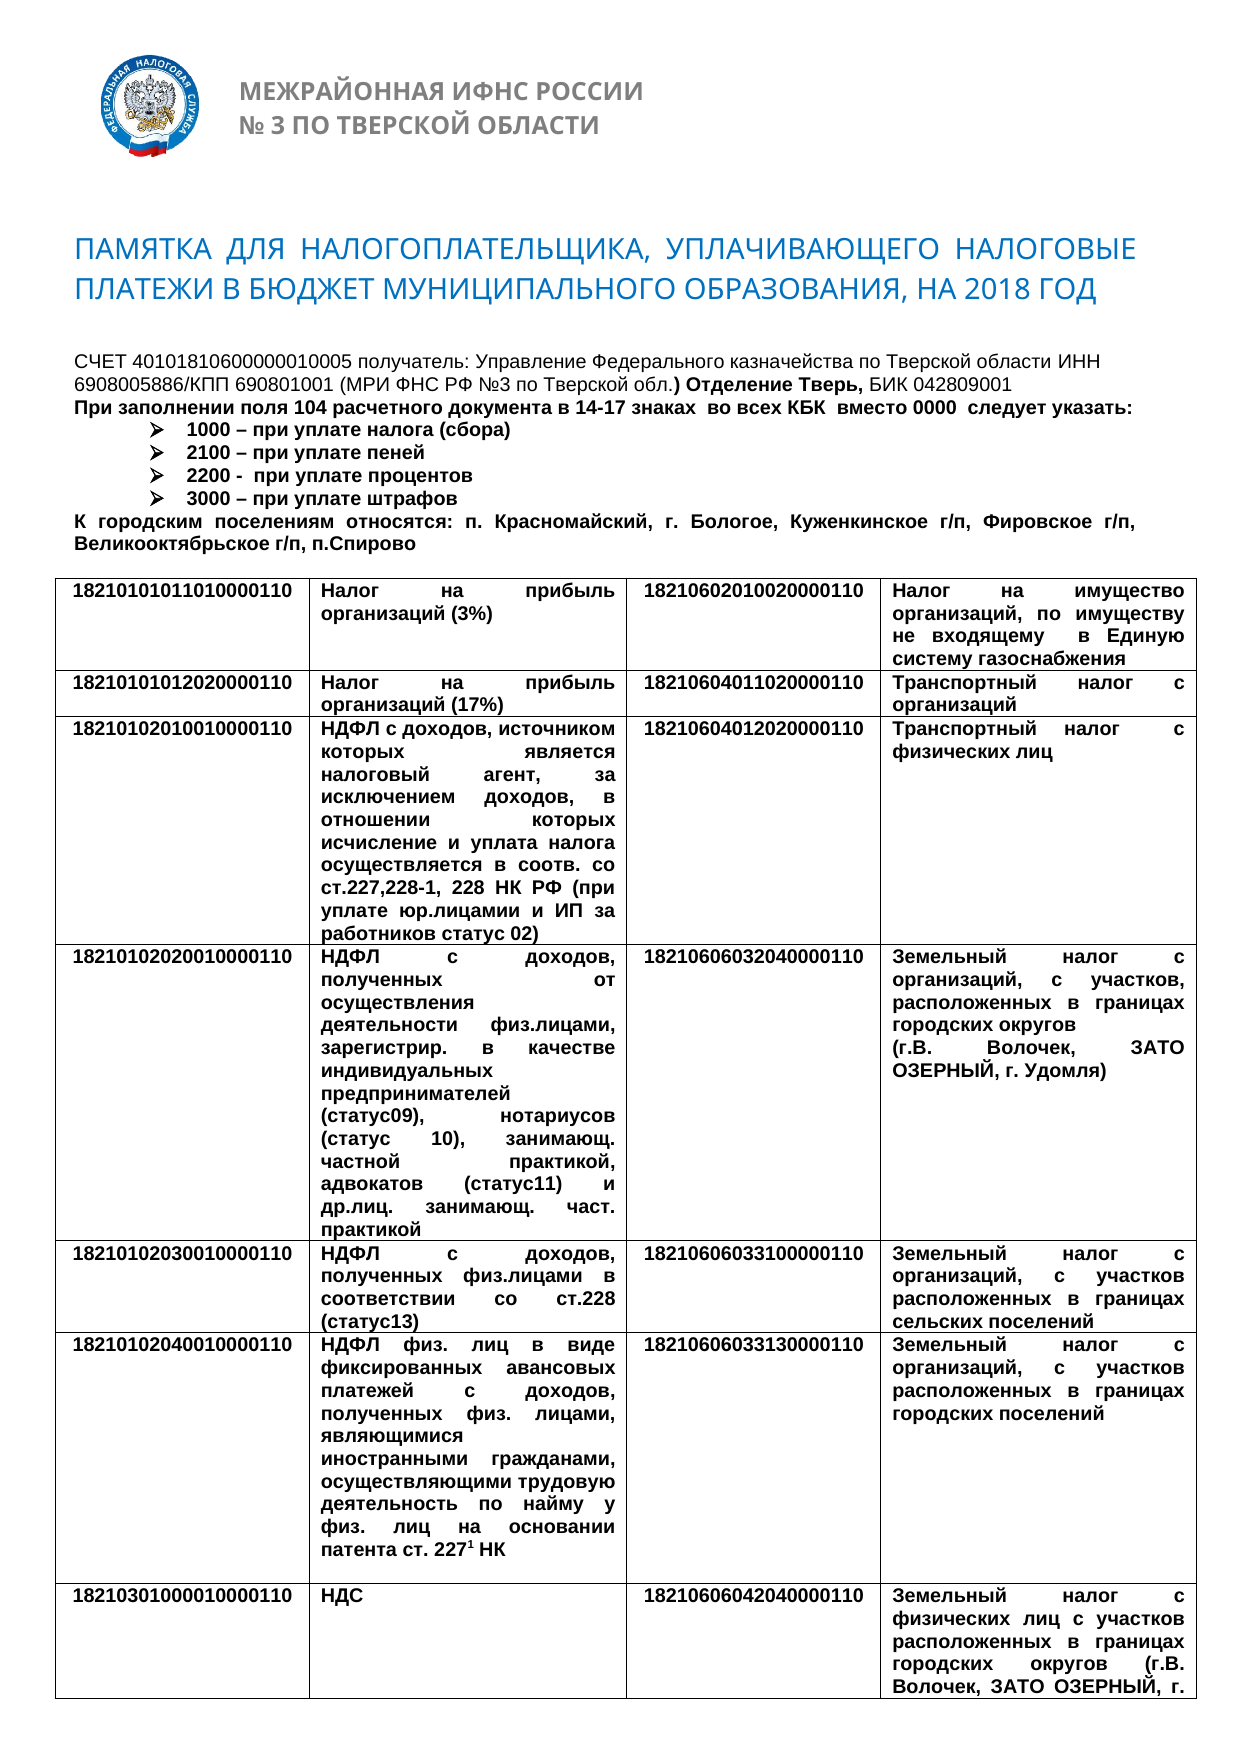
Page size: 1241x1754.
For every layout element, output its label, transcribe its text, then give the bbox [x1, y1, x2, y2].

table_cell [881, 1584, 1196, 1698]
list 1000 – при уплате налога (сбора) [149, 418, 1137, 441]
table_cell 18210102020010000110 [56, 945, 309, 1240]
table_cell Транспортный налог с организаций [881, 671, 1196, 716]
table_cell НДФЛ физ. лиц в виде фиксированных авансовых платежей с доходов, полученных физ. лицами, являющимися иностранными гражданами, осуществляющими трудовую деятельность по найму у физ. лиц на основании патента ст. 2271 НК [310, 1333, 626, 1583]
text СЧЕТ 40101810600000010005 получатель: Управление Федерального казначейства по Тверской области ИНН 6908005886/КПП 690801001 (МРИ ФНС РФ №3 по Тверской обл.) Отделение Тверь, БИК 042809001 [74, 350, 1137, 396]
table_cell Транспортный налог с физических лиц [881, 717, 1196, 944]
table_cell 18210606033130000110 [627, 1333, 880, 1583]
table_header Налог на прибыль организаций (3%) [310, 579, 626, 669]
table_cell 18210604011020000110 [627, 671, 880, 716]
table_cell НДФЛ с доходов, источником которых является налоговый агент, за исключением доходов, в отношении которых исчисление и уплата налога осуществляется в соотв. со ст.227,228-1, 228 НК РФ (при уплате юр.лицамии и ИП за работников статус 02) [310, 717, 626, 944]
table_cell Земельный налог с организаций, с участков расположенных в границах городских поселений [881, 1333, 1196, 1583]
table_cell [627, 1584, 880, 1698]
table_cell 18210102040010000110 [56, 1333, 309, 1583]
list 3000 – при уплате штрафов [149, 487, 1137, 509]
table_cell НДФЛ с доходов, полученных физ.лицами в соответствии со ст.228 (статус13) [310, 1241, 626, 1332]
table_cell Земельный налог с организаций, с участков, расположенных в границах городских округов (г.В. Волочек, ЗАТО ОЗЕРНЫЙ, г. Удомля) [881, 945, 1196, 1240]
table_cell НДФЛ с доходов, полученных от осуществления деятельности физ.лицами, зарегистрир. в качестве индивидуальных предпринимателей (статус09), нотариусов (статус 10), занимающ. частной практикой, адвокатов (статус11) и др.лиц. занимающ. част. практикой [310, 945, 626, 1240]
picture [100, 54, 201, 159]
text ПАМЯТКА ДЛЯ НАЛОГОПЛАТЕЛЬЩИКА, УПЛАЧИВАЮЩЕГО НАЛОГОВЫЕ ПЛАТЕЖИ В БЮДЖЕТ МУНИЦИПАЛЬНОГО ОБРАЗОВАНИЯ, НА 2018 ГОД [74, 228, 1137, 308]
table_header Налог на имущество организаций, по имуществу не входящему в Единую систему газоснабжения [881, 579, 1196, 669]
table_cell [56, 1584, 309, 1698]
text При заполнении поля 104 расчетного документа в 14-17 знаках во всех КБК вместо 0000 следует указать: [74, 396, 1137, 418]
list 2100 – при уплате пеней [149, 441, 1137, 464]
table_cell 18210604012020000110 [627, 717, 880, 944]
table_cell 18210101012020000110 [56, 671, 309, 716]
table_cell 18210606032040000110 [627, 945, 880, 1240]
table_header 18210602010020000110 [627, 579, 880, 669]
list 2200 - при уплате процентов [149, 464, 1137, 487]
table_cell Земельный налог с организаций, с участков расположенных в границах сельских поселений [881, 1241, 1196, 1332]
table_cell 18210102030010000110 [56, 1241, 309, 1332]
table_header 18210101011010000110 [56, 579, 309, 669]
table_cell НДС [310, 1584, 626, 1698]
table_cell Налог на прибыль организаций (17%) [310, 671, 626, 716]
table_cell 18210102010010000110 [56, 717, 309, 944]
table_cell 18210606033100000110 [627, 1241, 880, 1332]
text К городским поселениям относятся: п. Красномайский, г. Бологое, Куженкинское г/п, Фировское г/п, Великооктябрьское г/п, п.Спирово [74, 509, 1137, 555]
